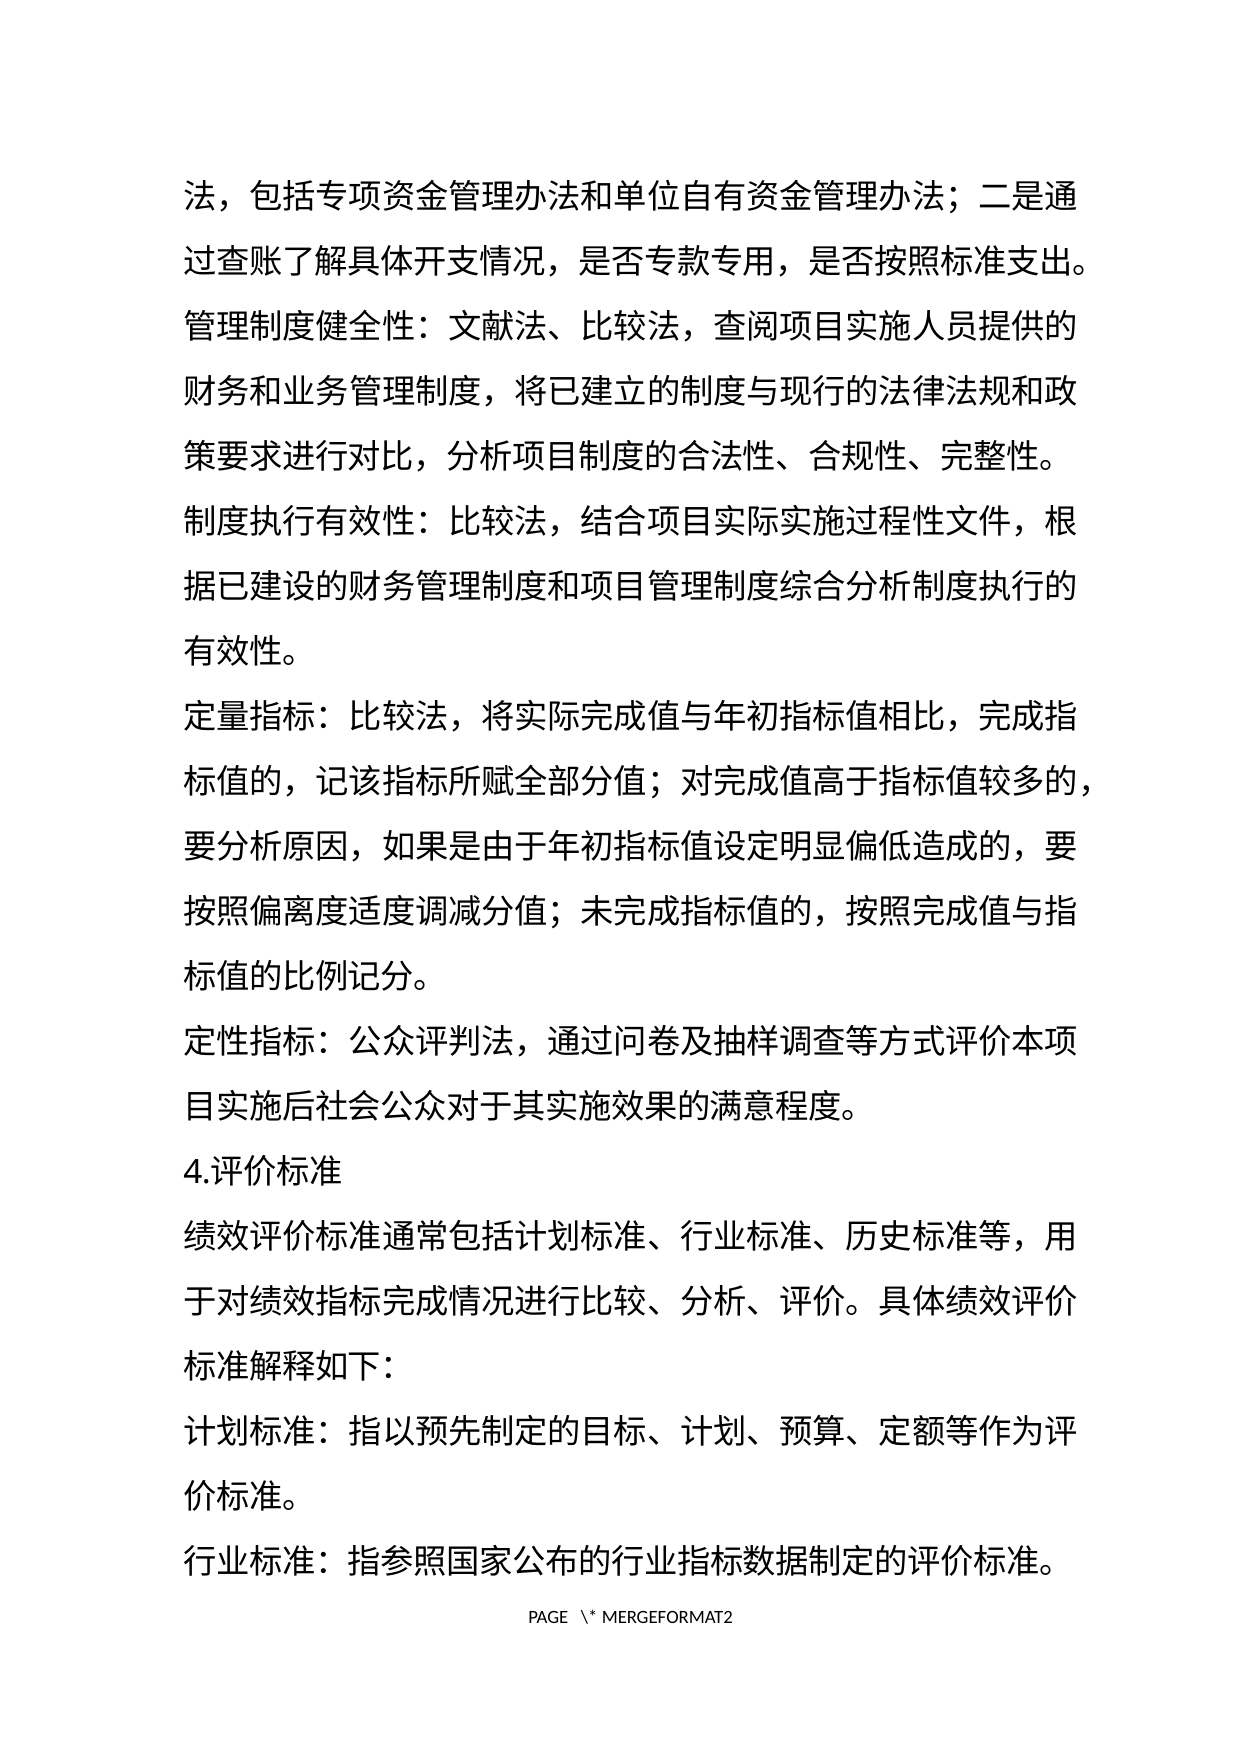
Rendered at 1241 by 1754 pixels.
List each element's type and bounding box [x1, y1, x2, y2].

text [183, 162, 1078, 1592]
